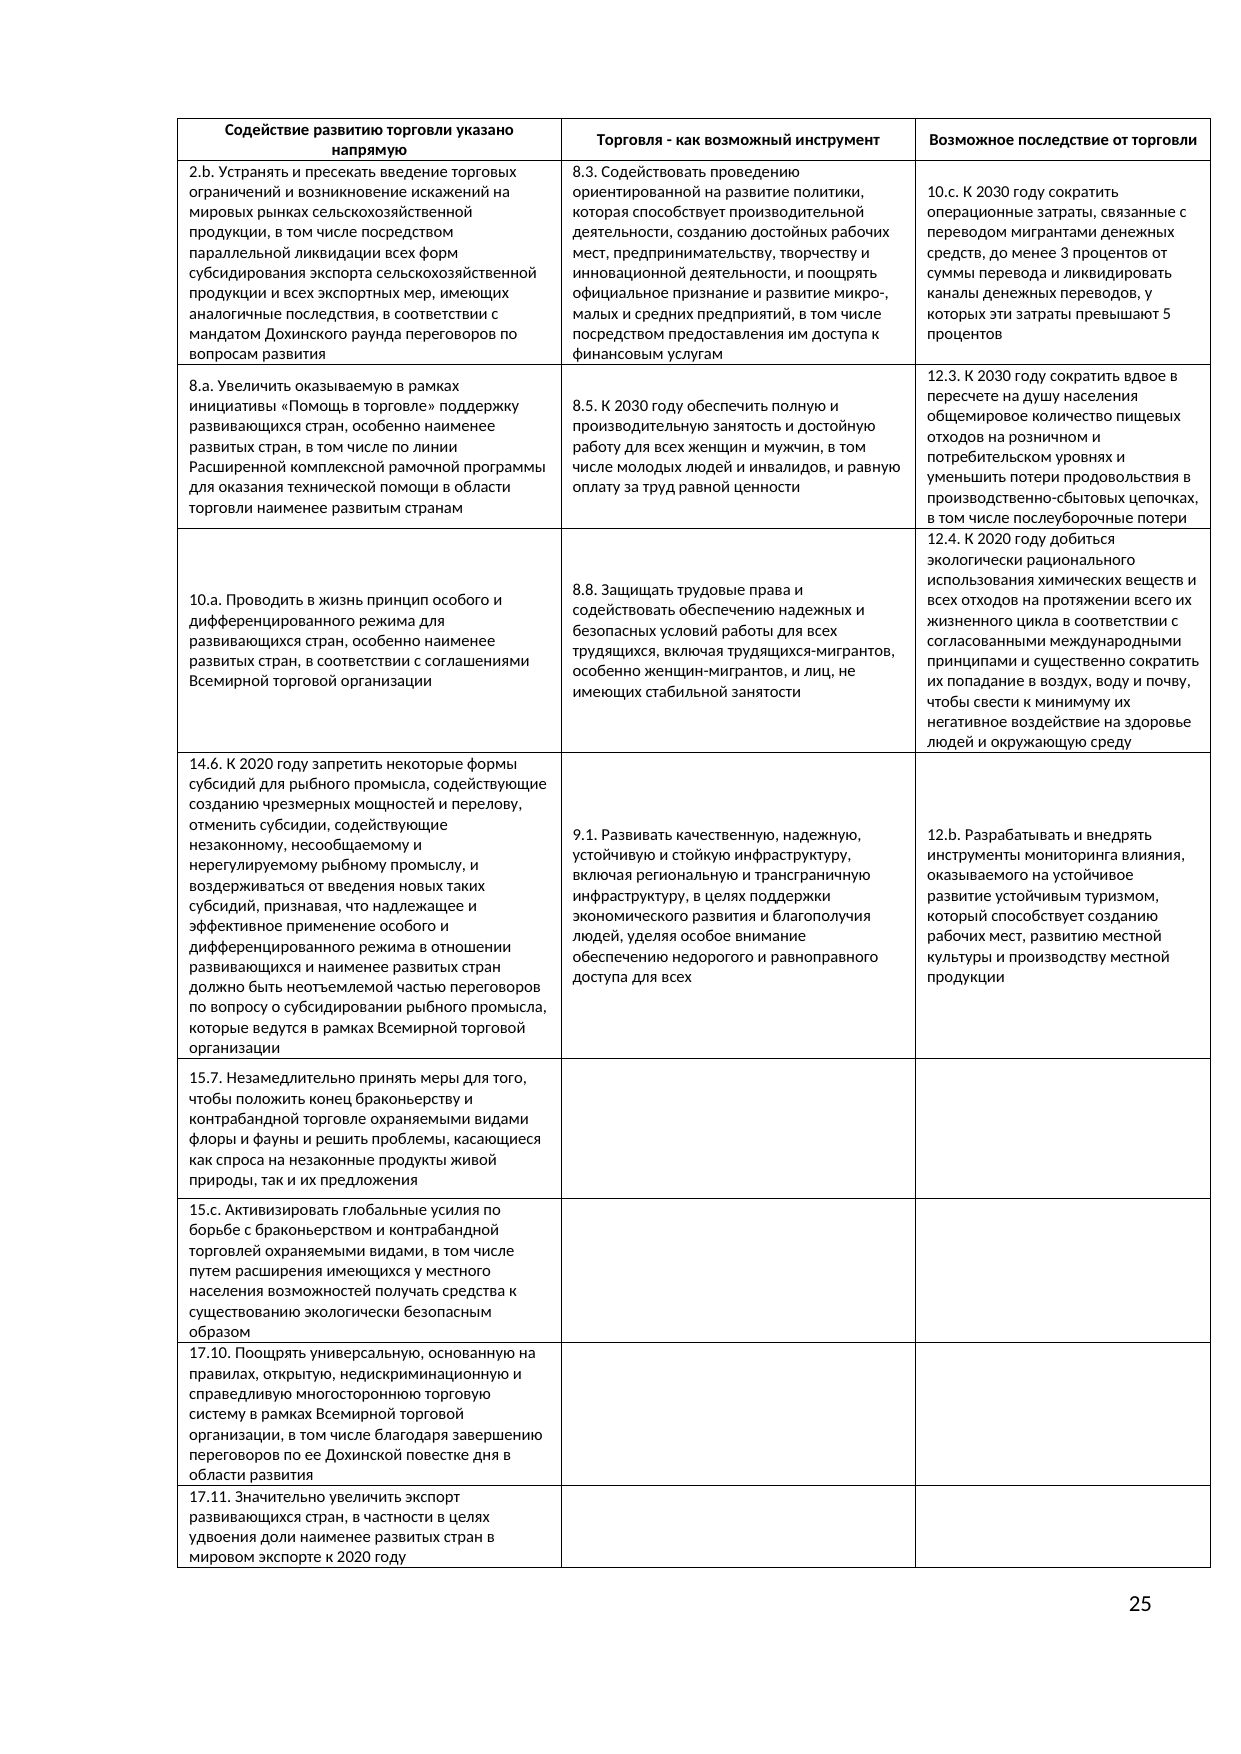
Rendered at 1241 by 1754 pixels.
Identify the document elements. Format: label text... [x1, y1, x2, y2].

table_cell 12.4. К 2020 году добиться экологически рационального использования химических веществ и всех отходов на протяжении всего их жизненного цикла в соответствии с согласованными международными принципами и существенно сократить их попадание в воздух, воду и почву, чтобы свести к минимуму их негативное воздействие на здоровье людей и окружающую среду [916, 529, 1210, 752]
table_cell 14.6. К 2020 году запретить некоторые формы субсидий для рыбного промысла, содействующие созданию чрезмерных мощностей и перелову, отменить субсидии, содействующие незаконному, несообщаемому и нерегулируемому рыбному промыслу, и воздерживаться от введения новых таких субсидий, признавая, что надлежащее и эффективное применение особого и дифференцированного режима в отношении развивающихся и наименее развитых стран должно быть неотъемлемой частью переговоров по вопросу о субсидировании рыбного промысла, которые ведутся в рамках Всемирной торговой организации [178, 753, 561, 1058]
table_cell 9.1. Развивать качественную, надежную, устойчивую и стойкую инфраструктуру, включая региональную и трансграничную инфраструктуру, в целях поддержки экономического развития и благополучия людей, уделяя особое внимание обеспечению недорогого и равноправного доступа для всех [562, 753, 915, 1058]
table_cell 8.3. Содействовать проведению ориентированной на развитие политики, которая способствует производительной деятельности, созданию достойных рабочих мест, предпринимательству, творчеству и инновационной деятельности, и поощрять официальное признание и развитие микро-, малых и средних предприятий, в том числе посредством предоставления им доступа к финансовым услугам [562, 161, 915, 364]
table_cell 8.5. К 2030 году обеспечить полную и производительную занятость и достойную работу для всех женщин и мужчин, в том числе молодых людей и инвалидов, и равную оплату за труд равной ценности [562, 365, 915, 527]
table_cell 12.3. К 2030 году сократить вдвое в пересчете на душу населения общемировое количество пищевых отходов на розничном и потребительском уровнях и уменьшить потери продовольствия в производственно-сбытовых цепочках, в том числе послеуборочные потери [916, 365, 1210, 527]
table_cell [562, 1486, 915, 1567]
table_cell [916, 1199, 1210, 1342]
table_cell 15.7. Незамедлительно принять меры для того, чтобы положить конец браконьерству и контрабандной торговле охраняемыми видами флоры и фауны и решить проблемы, касающиеся как спроса на незаконные продукты живой природы, так и их предложения [178, 1059, 561, 1198]
table_cell 2.b. Устранять и пресекать введение торговых ограничений и возникновение искажений на мировых рынках сельскохозяйственной продукции, в том числе посредством параллельной ликвидации всех форм субсидирования экспорта сельскохозяйственной продукции и всех экспортных мер, имеющих аналогичные последствия, в соответствии с мандатом Дохинского раунда переговоров по вопросам развития [178, 161, 561, 364]
table_cell 10.a. Проводить в жизнь принцип особого и дифференцированного режима для развивающихся стран, особенно наименее развитых стран, в соответствии с соглашениями Всемирной торговой организации [178, 529, 561, 752]
table_header Торговля - как возможный инструмент [562, 119, 915, 160]
table_cell [562, 1343, 915, 1485]
table_cell [562, 1199, 915, 1342]
table_cell [562, 1059, 915, 1198]
table_header Возможное последствие от торговли [916, 119, 1210, 160]
table_cell 10.c. К 2030 году сократить операционные затраты, связанные с переводом мигрантами денежных средств, до менее 3 процентов от суммы перевода и ликвидировать каналы денежных переводов, у которых эти затраты превышают 5 процентов [916, 161, 1210, 364]
table_cell [916, 1343, 1210, 1485]
table_cell [916, 1059, 1210, 1198]
table_cell 8.8. Защищать трудовые права и содействовать обеспечению надежных и безопасных условий работы для всех трудящихся, включая трудящихся-мигрантов, особенно женщин-мигрантов, и лиц, не имеющих стабильной занятости [562, 529, 915, 752]
table_cell 17.11. Значительно увеличить экспорт развивающихся стран, в частности в целях удвоения доли наименее развитых стран в мировом экспорте к 2020 году [178, 1486, 561, 1567]
table_cell 8.a. Увеличить оказываемую в рамках инициативы «Помощь в торговле» поддержку развивающихся стран, особенно наименее развитых стран, в том числе по линии Расширенной комплексной рамочной программы для оказания технической помощи в области торговли наименее развитым странам [178, 365, 561, 527]
table_cell [916, 1486, 1210, 1567]
table_cell 12.b. Разрабатывать и внедрять инструменты мониторинга влияния, оказываемого на устойчивое развитие устойчивым туризмом, который способствует созданию рабочих мест, развитию местной культуры и производству местной продукции [916, 753, 1210, 1058]
table_cell 17.10. Поощрять универсальную, основанную на правилах, открытую, недискриминационную и справедливую многостороннюю торговую систему в рамках Всемирной торговой организации, в том числе благодаря завершению переговоров по ее Дохинской повестке дня в области развития [178, 1343, 561, 1485]
table_header Содействие развитию торговли указано напрямую [178, 119, 561, 160]
table_cell 15.c. Активизировать глобальные усилия по борьбе с браконьерством и контрабандной торговлей охраняемыми видами, в том числе путем расширения имеющихся у местного населения возможностей получать средства к существованию экологически безопасным образом [178, 1199, 561, 1342]
